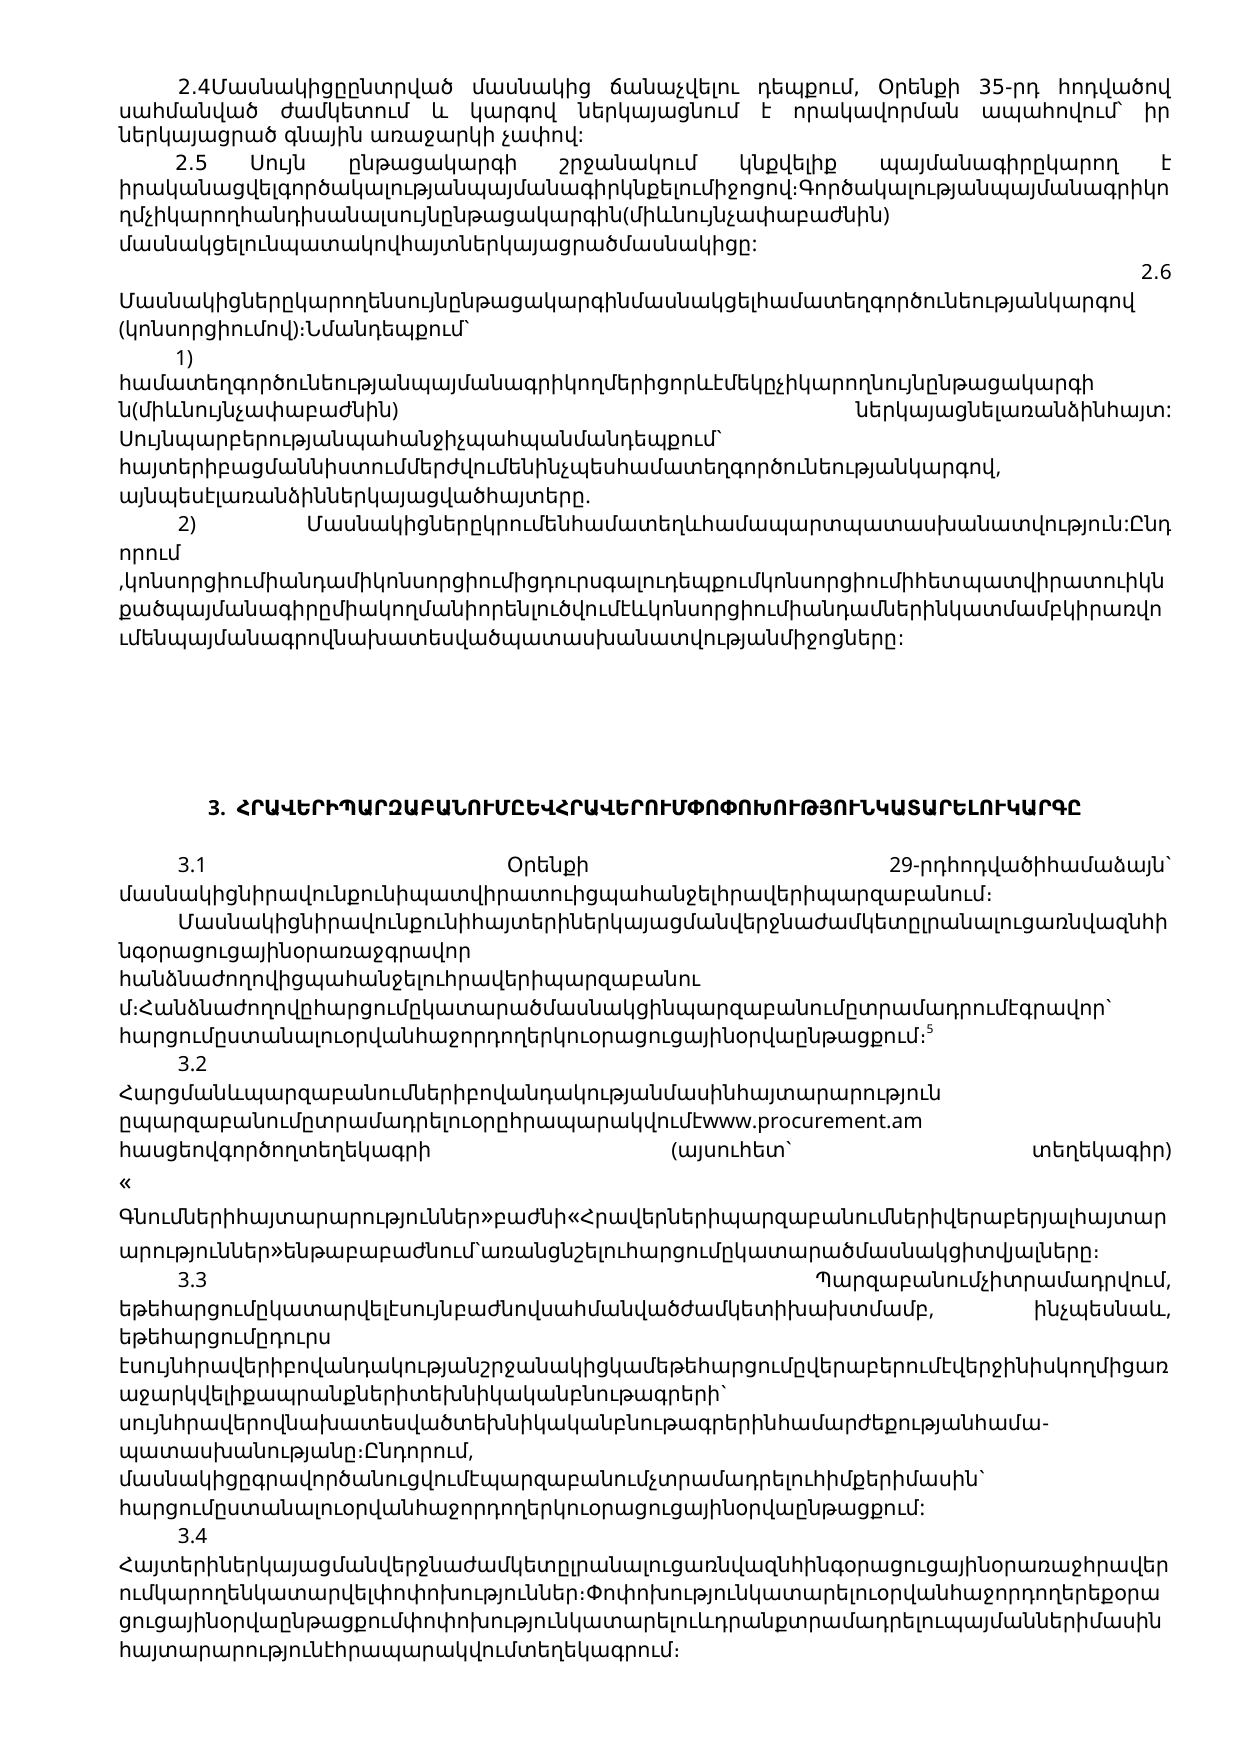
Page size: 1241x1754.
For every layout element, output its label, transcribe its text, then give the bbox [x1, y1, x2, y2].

text 2.5 Սույն ընթացակարգի շրջանակում կնքվելիք պայմանագիրըկարող է իրականացվելգործակալությանպայմանագիրկնքելումիջոցով։Գործակալությանպայմանագրիկողմչիկարողհանդիսանալսույնընթացակարգին(միևնույնչափաբաժնին) մասնակցելունպատակովհայտներկայացրածմասնակիցը: [118, 148, 1171, 257]
text Մասնակիցնիրավունքունիհայտերիներկայացմանվերջնաժամկետըլրանալուցառնվազնհինգօրացուցայինօրառաջգրավոր հանձնաժողովիցպահանջելուհրավերիպարզաբանում։Հանձնաժողովըհարցումըկատարածմասնակցինպարզաբանումըտրամադրումէգրավոր` հարցումըստանալուօրվանհաջորդողերկուօրացուցայինօրվաընթացքում։5 [118, 907, 1171, 1049]
text 3.4 Հայտերիներկայացմանվերջնաժամկետըլրանալուցառնվազնհինգօրացուցայինօրառաջհրավերումկարողենկատարվելփոփոխություններ։Փոփոխությունկատարելուօրվանհաջորդողերեքօրացուցայինօրվաընթացքումփոփոխությունկատարելուևդրանքտրամադրելուպայմաններիմասինհայտարարությունէհրապարակվումտեղեկագրում։ [118, 1521, 1171, 1663]
text 3.3 Պարզաբանումչիտրամադրվում, եթեհարցումըկատարվելէսույնբաժնովսահմանվածժամկետիխախտմամբ, ինչպեսնաև, եթեհարցումըդուրսէսույնհրավերիբովանդակությանշրջանակիցկամեթեհարցումըվերաբերումէվերջինիսկողմիցառաջարկվելիքապրանքներիտեխնիկականբնութագրերի` սույնհրավերովնախատեսվածտեխնիկականբնութագրերինհամարժեքությանհամապատասխանությանը։Ընդորում, մասնակիցըգրավործանուցվումէպարզաբանումչտրամադրելուհիմքերիմասին` հարցումըստանալուօրվանհաջորդողերկուօրացուցայինօրվաընթացքում: [118, 1265, 1171, 1521]
text 1) համատեղգործունեությանպայմանագրիկողմերիցորևէմեկըչիկարողնույնընթացակարգին(միևնույնչափաբաժնին) ներկայացնելառանձինհայտ: Սույնպարբերությանպահանջիչպահպանմանդեպքում` հայտերիբացմաննիստումմերժվումենինչպեսհամատեղգործունեությանկարգով, այնպեսէլառանձիններկայացվածհայտերը. [118, 343, 1171, 509]
text 2) Մասնակիցներըկրումենհամատեղևհամապարտպատասխանատվություն:Ընդ որում,կոնսորցիումիանդամիկոնսորցիումիցդուրսգալուդեպքումկոնսորցիումիհետպատվիրատուիկնքածպայմանագիրըմիակողմանիորենլուծվումէևկոնսորցիումիանդամներինկատմամբկիրառվումենպայմանագրովնախատեսվածպատասխանատվությանմիջոցները: [118, 509, 1171, 651]
text 3.2 Հարցմանևպարզաբանումներիբովանդակությանմասինհայտարարությունըպարզաբանումըտրամադրելուօրըհրապարակվումէwww.procurement.am հասցեովգործողտեղեկագրի (այսուհետ` տեղեկագիր) «Գնումներիհայտարարություններ»բաժնի«Հրավերներիպարզաբանումներիվերաբերյալհայտարարություններ»ենթաբաբաժնում`առանցնշելուհարցումըկատարածմասնակցիտվյալները։ [118, 1049, 1171, 1265]
text 2.4Մասնակիցըընտրված մասնակից ճանաչվելու դեպքում, Օրենքի 35-րդ հոդվածով սահմանված ժամկետում և կարգով ներկայացնում է որակավորման ապահովում՝ իր ներկայացրած գնային առաջարկի չափով: [118, 75, 1171, 148]
text 2.6 Մասնակիցներըկարողենսույնընթացակարգինմասնակցելհամատեղգործունեությանկարգով (կոնսորցիումով)։Նմանդեպքում` [118, 257, 1171, 343]
text 3.1 Օրենքի 29-րդհոդվածիհամաձայն` մասնակիցնիրավունքունիպատվիրատուիցպահանջելհրավերիպարզաբանում։ [118, 850, 1171, 907]
text 3. ՀՐԱՎԵՐԻՊԱՐԶԱԲԱՆՈՒՄԸԵՎՀՐԱՎԵՐՈՒՄՓՈՓՈԽՈՒԹՅՈՒՆԿԱՏԱՐԵԼՈՒԿԱՐԳԸ [118, 793, 1171, 822]
